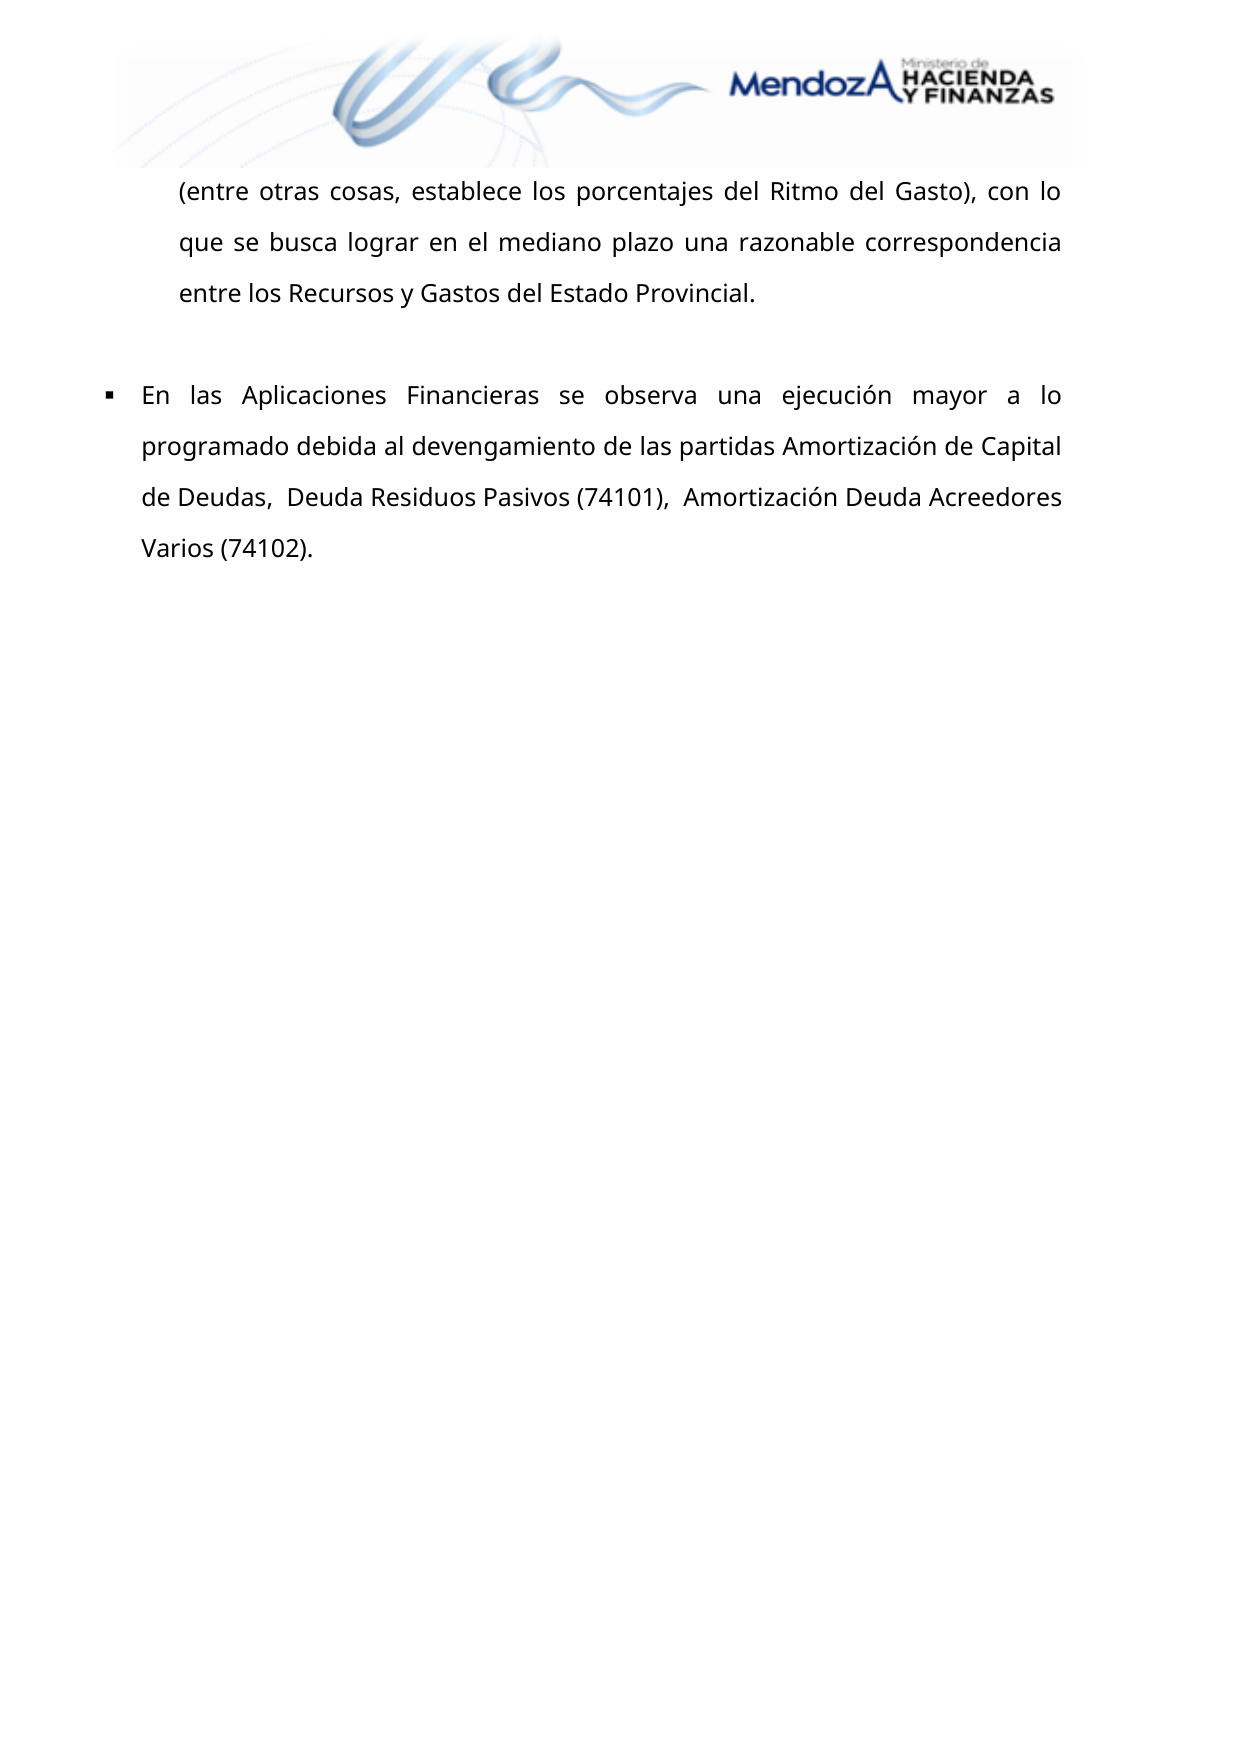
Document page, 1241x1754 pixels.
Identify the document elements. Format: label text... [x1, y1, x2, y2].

list En las Aplicaciones Financieras se observa una ejecución mayor a lo programado debida al devengamiento de las partidas Amortización de Capital de Deudas, Deuda Residuos Pasivos (74101), Amortización Deuda Acreedores Varios (74102). [103, 377, 1063, 564]
picture [103, 29, 1144, 168]
